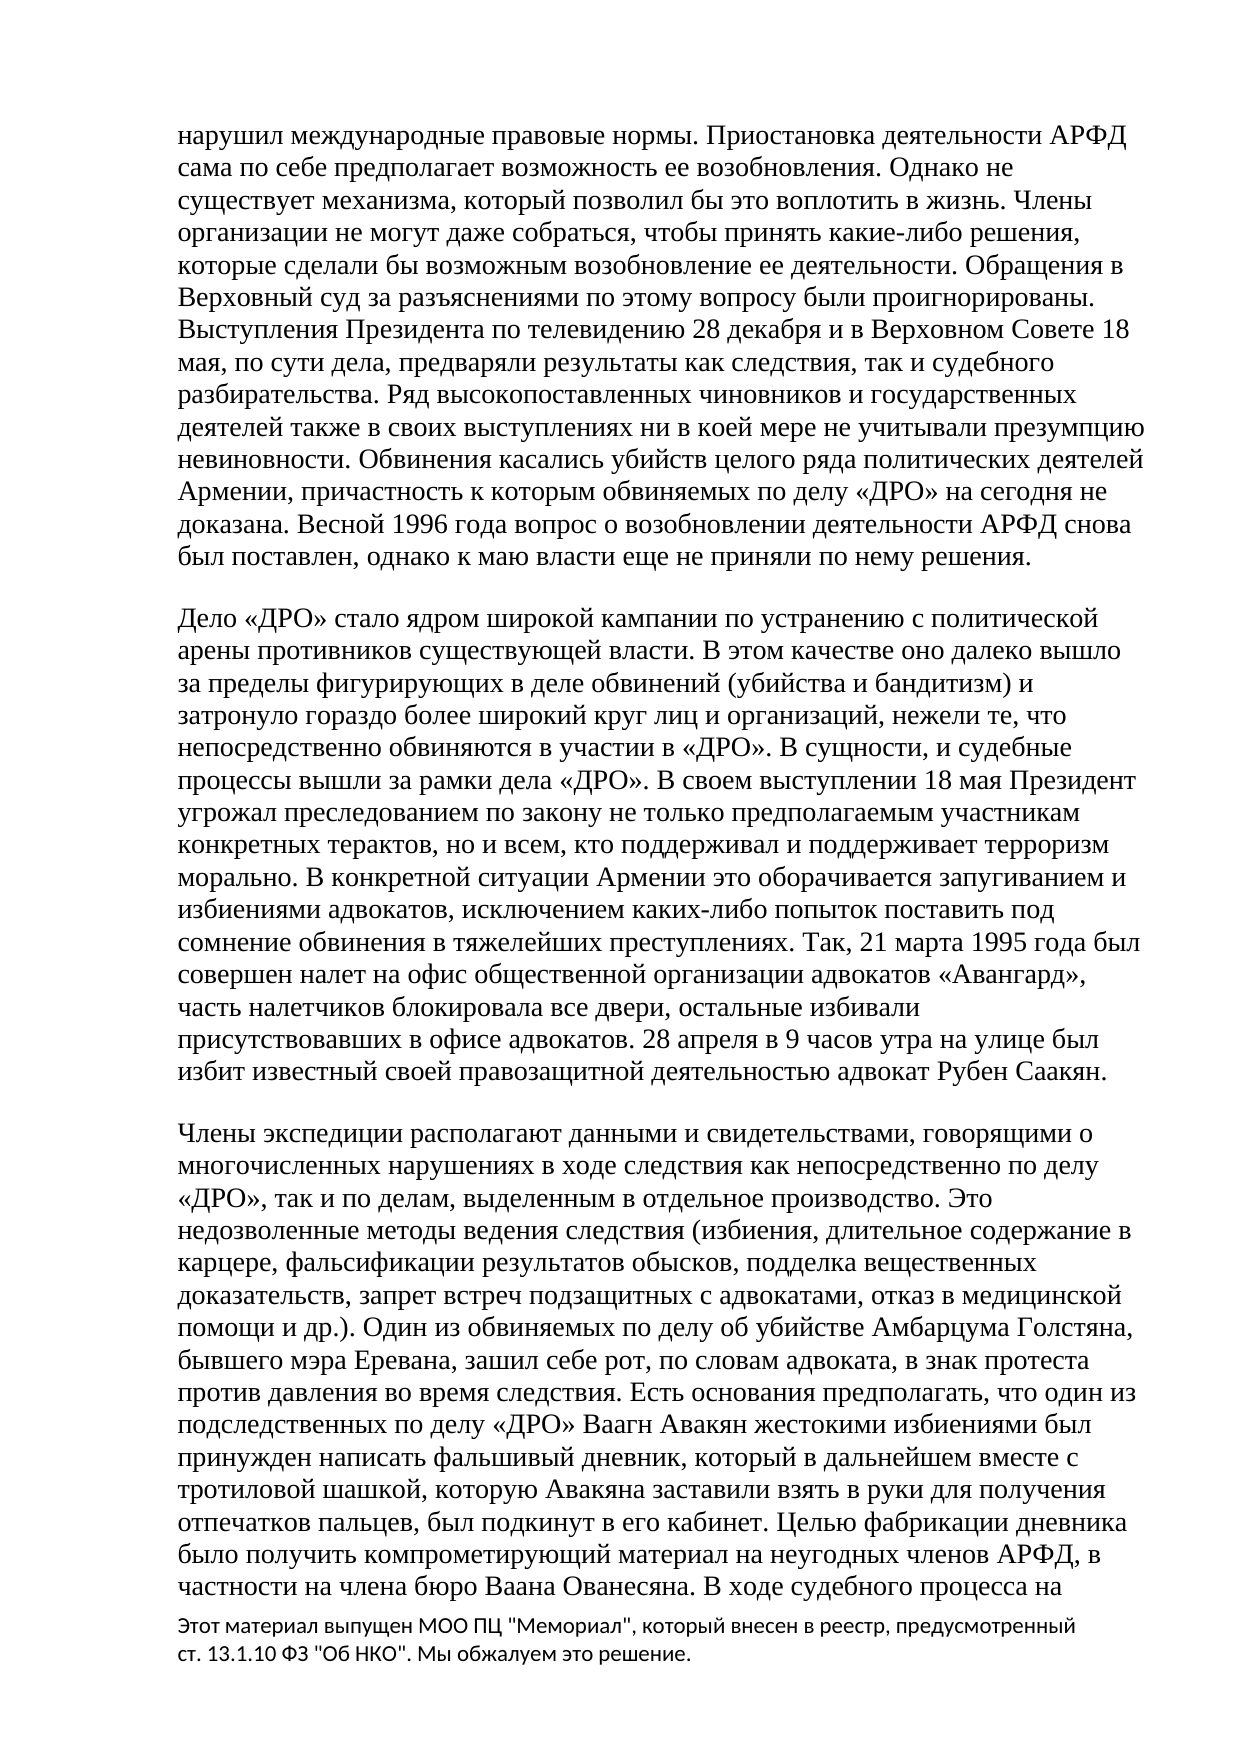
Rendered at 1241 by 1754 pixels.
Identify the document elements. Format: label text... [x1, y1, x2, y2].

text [177, 1116, 1152, 1602]
text Дело «ДРО» стало ядром широкой кампании по устранению с политической арены противников существующей власти. В этом качестве оно далеко вышло за пределы фигурирующих в деле обвинений (убийства и бандитизм) и затронуло гораздо более широкий круг лиц и организаций, нежели те, что непосредственно обвиняются в участии в «ДРО». В сущности, и судебные процессы вышли за рамки дела «ДРО». В своем выступлении 18 мая Президент угрожал преследованием по закону не только предполагаемым участникам конкретных терактов, но и всем, кто поддерживал и поддерживает терроризм морально. В конкретной ситуации Армении это оборачивается запугиванием и избиениями адвокатов, исключением каких-либо попыток поставить под сомнение обвинения в тяжелейших преступлениях. Так, 21 марта 1995 года был совершен налет на офис общественной организации адвокатов «Авангард», часть налетчиков блокировала все двери, остальные избивали присутствовавших в офисе адвокатов. 28 апреля в 9 часов утра на улице был избит известный своей правозащитной деятельностью адвокат Рубен Саакян. [177, 601, 1152, 1087]
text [177, 118, 1152, 572]
